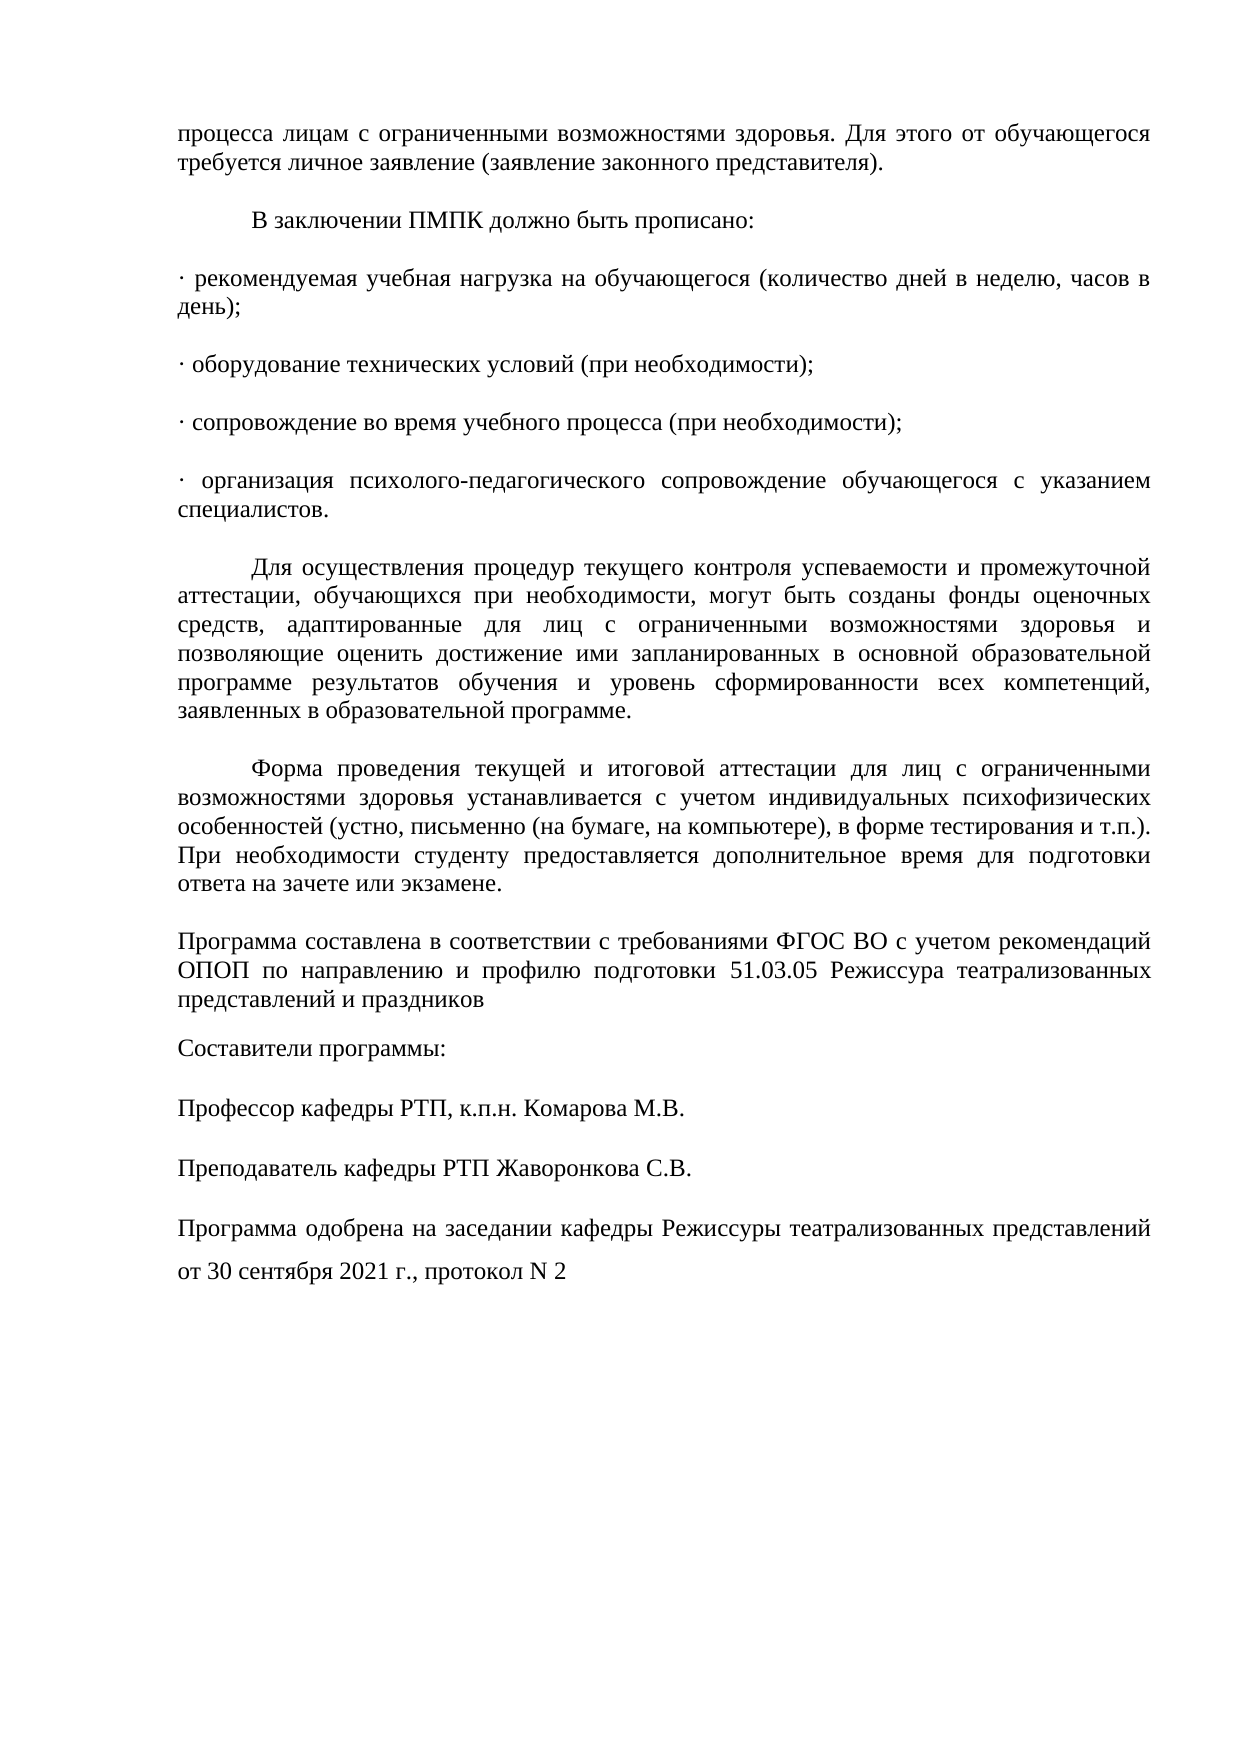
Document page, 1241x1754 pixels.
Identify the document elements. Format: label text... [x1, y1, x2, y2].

text В заключении ПМПК должно быть прописано: [177, 205, 1152, 233]
text Составители программы: [177, 1033, 1152, 1062]
text Преподаватель кафедры РТП Жаворонкова С.В. [177, 1153, 1152, 1182]
text Профессор кафедры РТП, к.п.н. Комарова М.В. [177, 1093, 1152, 1122]
text · сопровождение во время учебного процесса (при необходимости); [177, 407, 1152, 436]
text · рекомендуемая учебная нагрузка на обучающегося (количество дней в неделю, часов в день); [177, 263, 1152, 320]
text · организация психолого-педагогического сопровождение обучающегося с указанием специалистов. [177, 465, 1152, 523]
text Программа одобрена на заседании кафедры Режиссуры театрализованных представлений от 30 сентября 2021 г., протокол N 2 [177, 1213, 1152, 1285]
text · оборудование технических условий (при необходимости); [177, 349, 1152, 378]
text Программа составлена в соответствии с требованиями ФГОС ВО с учетом рекомендаций ОПОП по направлению и профилю подготовки 51.03.05 Режиссура театрализованных представлений и праздников [177, 926, 1152, 1013]
text Форма проведения текущей и итоговой аттестации для лиц с ограниченными возможностями здоровья устанавливается с учетом индивидуальных психофизических особенностей (устно, письменно (на бумаге, на компьютере), в форме тестирования и т.п.). При необходимости студенту предоставляется дополнительное время для подготовки ответа на зачете или экзамене. [177, 753, 1152, 897]
text Для осуществления процедур текущего контроля успеваемости и промежуточной аттестации, обучающихся при необходимости, могут быть созданы фонды оценочных средств, адаптированные для лиц с ограниченными возможностями здоровья и позволяющие оценить достижение ими запланированных в основной образовательной программе результатов обучения и уровень сформированности всех компетенций, заявленных в образовательной программе. [177, 552, 1152, 724]
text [177, 118, 1152, 176]
